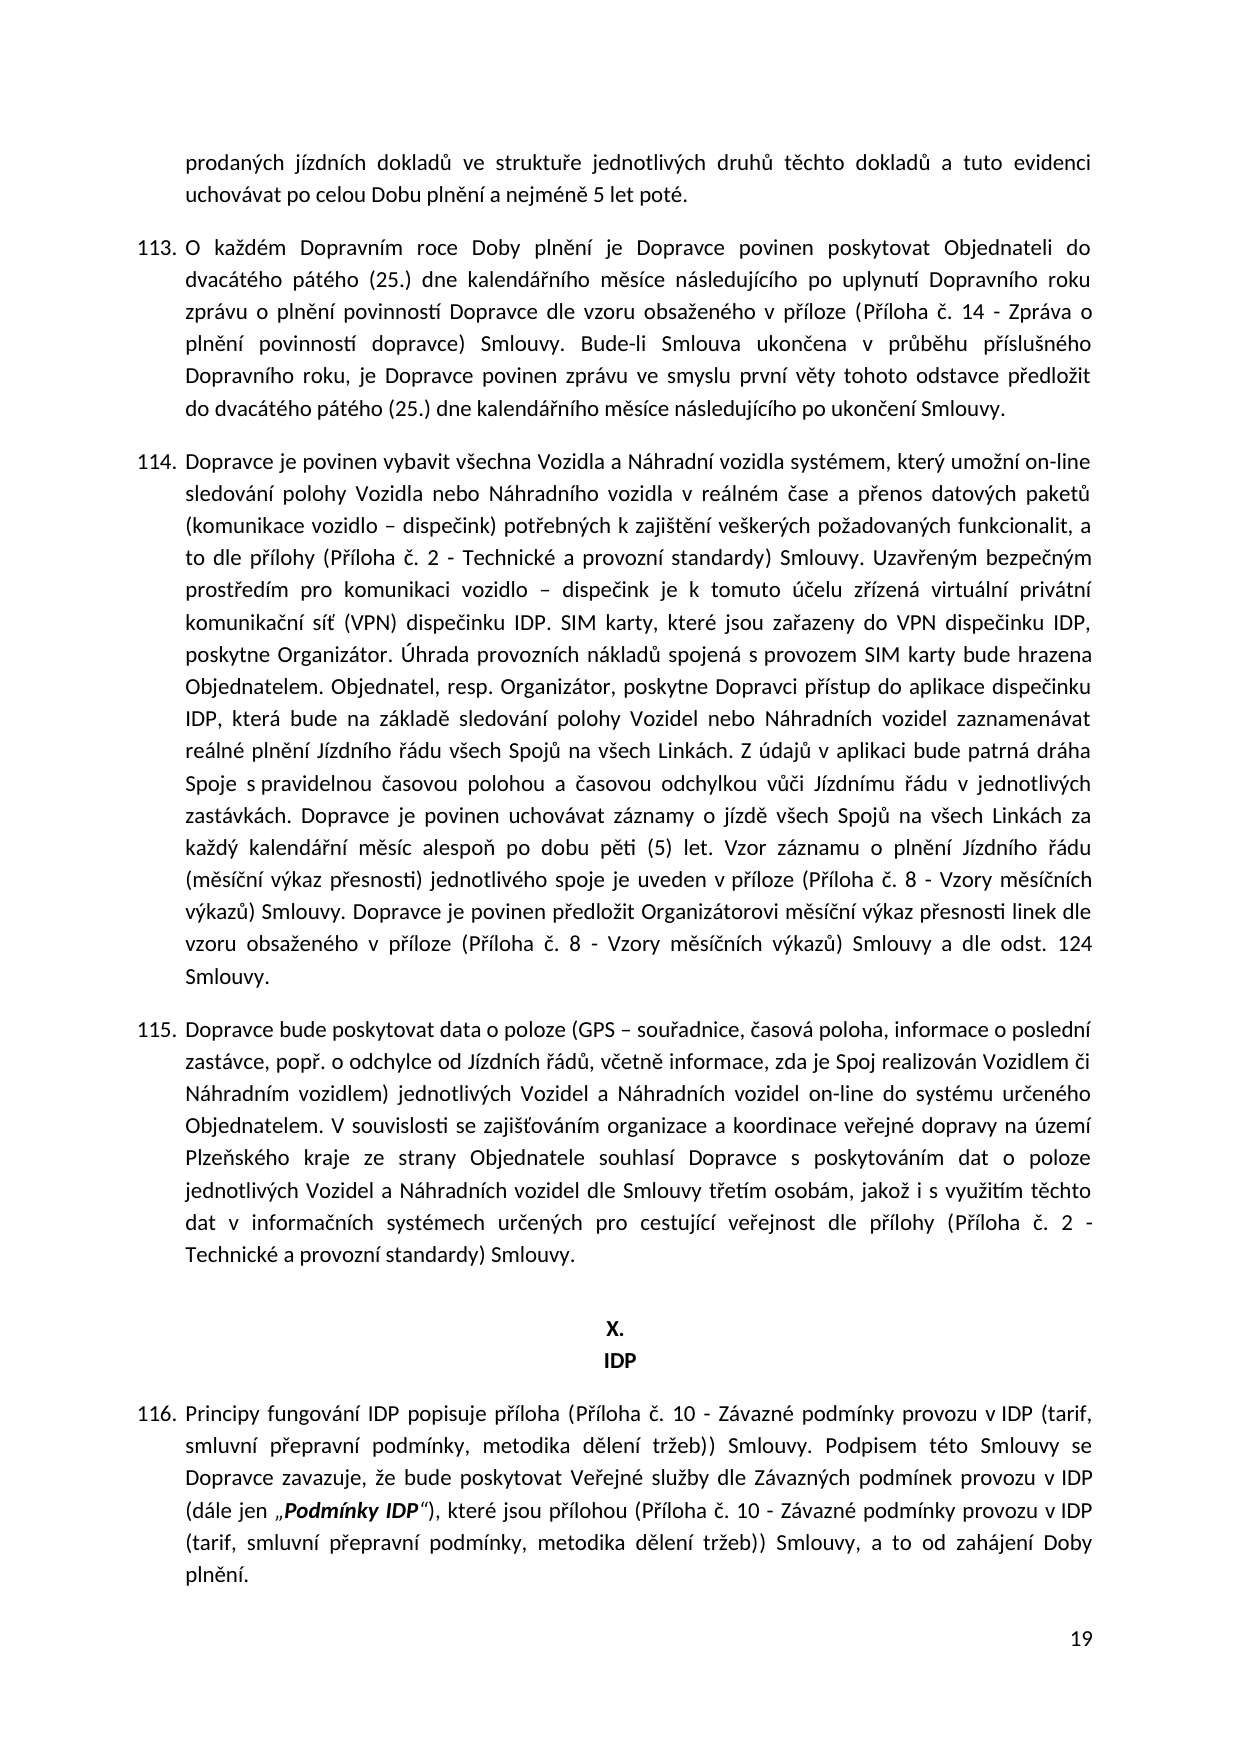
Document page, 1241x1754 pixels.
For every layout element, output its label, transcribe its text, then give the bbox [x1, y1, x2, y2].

text O každém Dopravním roce Doby plnění je Dopravce povinen poskytovat Objednateli do dvacátého pátého (25.) dne kalendářního měsíce následujícího po uplynutí Dopravního roku zprávu o plnění povinností Dopravce dle vzoru obsaženého v příloze (Příloha č. 14 - Zpráva o plnění povinností dopravce) Smlouvy. Bude-li Smlouva ukončena v průběhu příslušného Dopravního roku, je Dopravce povinen zprávu ve smyslu první věty tohoto odstavce předložit do dvacátého pátého (25.) dne kalendářního měsíce následujícího po ukončení Smlouvy. [177, 233, 1093, 422]
text Dopravce je povinen vybavit všechna Vozidla a Náhradní vozidla systémem, který umožní on-line sledování polohy Vozidla nebo Náhradního vozidla v reálném čase a přenos datových paketů (komunikace vozidlo – dispečink) potřebných k zajištění veškerých požadovaných funkcionalit, a to dle přílohy (Příloha č. 2 - Technické a provozní standardy) Smlouvy. Uzavřeným bezpečným prostředím pro komunikaci vozidlo – dispečink je k tomuto účelu zřízená virtuální privátní komunikační síť (VPN) dispečinku IDP. SIM karty, které jsou zařazeny do VPN dispečinku IDP, poskytne Organizátor. Úhrada provozních nákladů spojená s provozem SIM karty bude hrazena Objednatelem. Objednatel, resp. Organizátor, poskytne Dopravci přístup do aplikace dispečinku IDP, která bude na základě sledování polohy Vozidel nebo Náhradních vozidel zaznamenávat reálné plnění Jízdního řádu všech Spojů na všech Linkách. Z údajů v aplikaci bude patrná dráha Spoje s pravidelnou časovou polohou a časovou odchylkou vůči Jízdnímu řádu v jednotlivých zastávkách. Dopravce je povinen uchovávat záznamy o jízdě všech Spojů na všech Linkách za každý kalendářní měsíc alespoň po dobu pěti (5) let. Vzor záznamu o plnění Jízdního řádu (měsíční výkaz přesnosti) jednotlivého spoje je uveden v příloze (Příloha č. 8 - Vzory měsíčních výkazů) Smlouvy. Dopravce je povinen předložit Organizátorovi měsíční výkaz přesnosti linek dle vzoru obsaženého v příloze (Příloha č. 8 - Vzory měsíčních výkazů) Smlouvy a dle odst. 124 Smlouvy. [177, 447, 1093, 990]
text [177, 148, 1093, 208]
text Principy fungování IDP popisuje příloha (Příloha č. 10 - Závazné podmínky provozu v IDP (tarif, smluvní přepravní podmínky, metodika dělení tržeb)) Smlouvy. Podpisem této Smlouvy se Dopravce zavazuje, že bude poskytovat Veřejné služby dle Závazných podmínek provozu v IDP (dále jen „Podmínky IDP“), které jsou přílohou (Příloha č. 10 - Závazné podmínky provozu v IDP (tarif, smluvní přepravní podmínky, metodika dělení tržeb)) Smlouvy, a to od zahájení Doby plnění. [177, 1399, 1093, 1588]
text IDP [148, 1346, 1093, 1374]
text Dopravce bude poskytovat data o poloze (GPS – souřadnice, časová poloha, informace o poslední zastávce, popř. o odchylce od Jízdních řádů, včetně informace, zda je Spoj realizován Vozidlem či Náhradním vozidlem) jednotlivých Vozidel a Náhradních vozidel on-line do systému určeného Objednatelem. V souvislosti se zajišťováním organizace a koordinace veřejné dopravy na území Plzeňského kraje ze strany Objednatele souhlasí Dopravce s poskytováním dat o poloze jednotlivých Vozidel a Náhradních vozidel dle Smlouvy třetím osobám, jakož i s využitím těchto dat v informačních systémech určených pro cestující veřejnost dle přílohy (Příloha č. 2 - Technické a provozní standardy) Smlouvy. [177, 1015, 1093, 1268]
